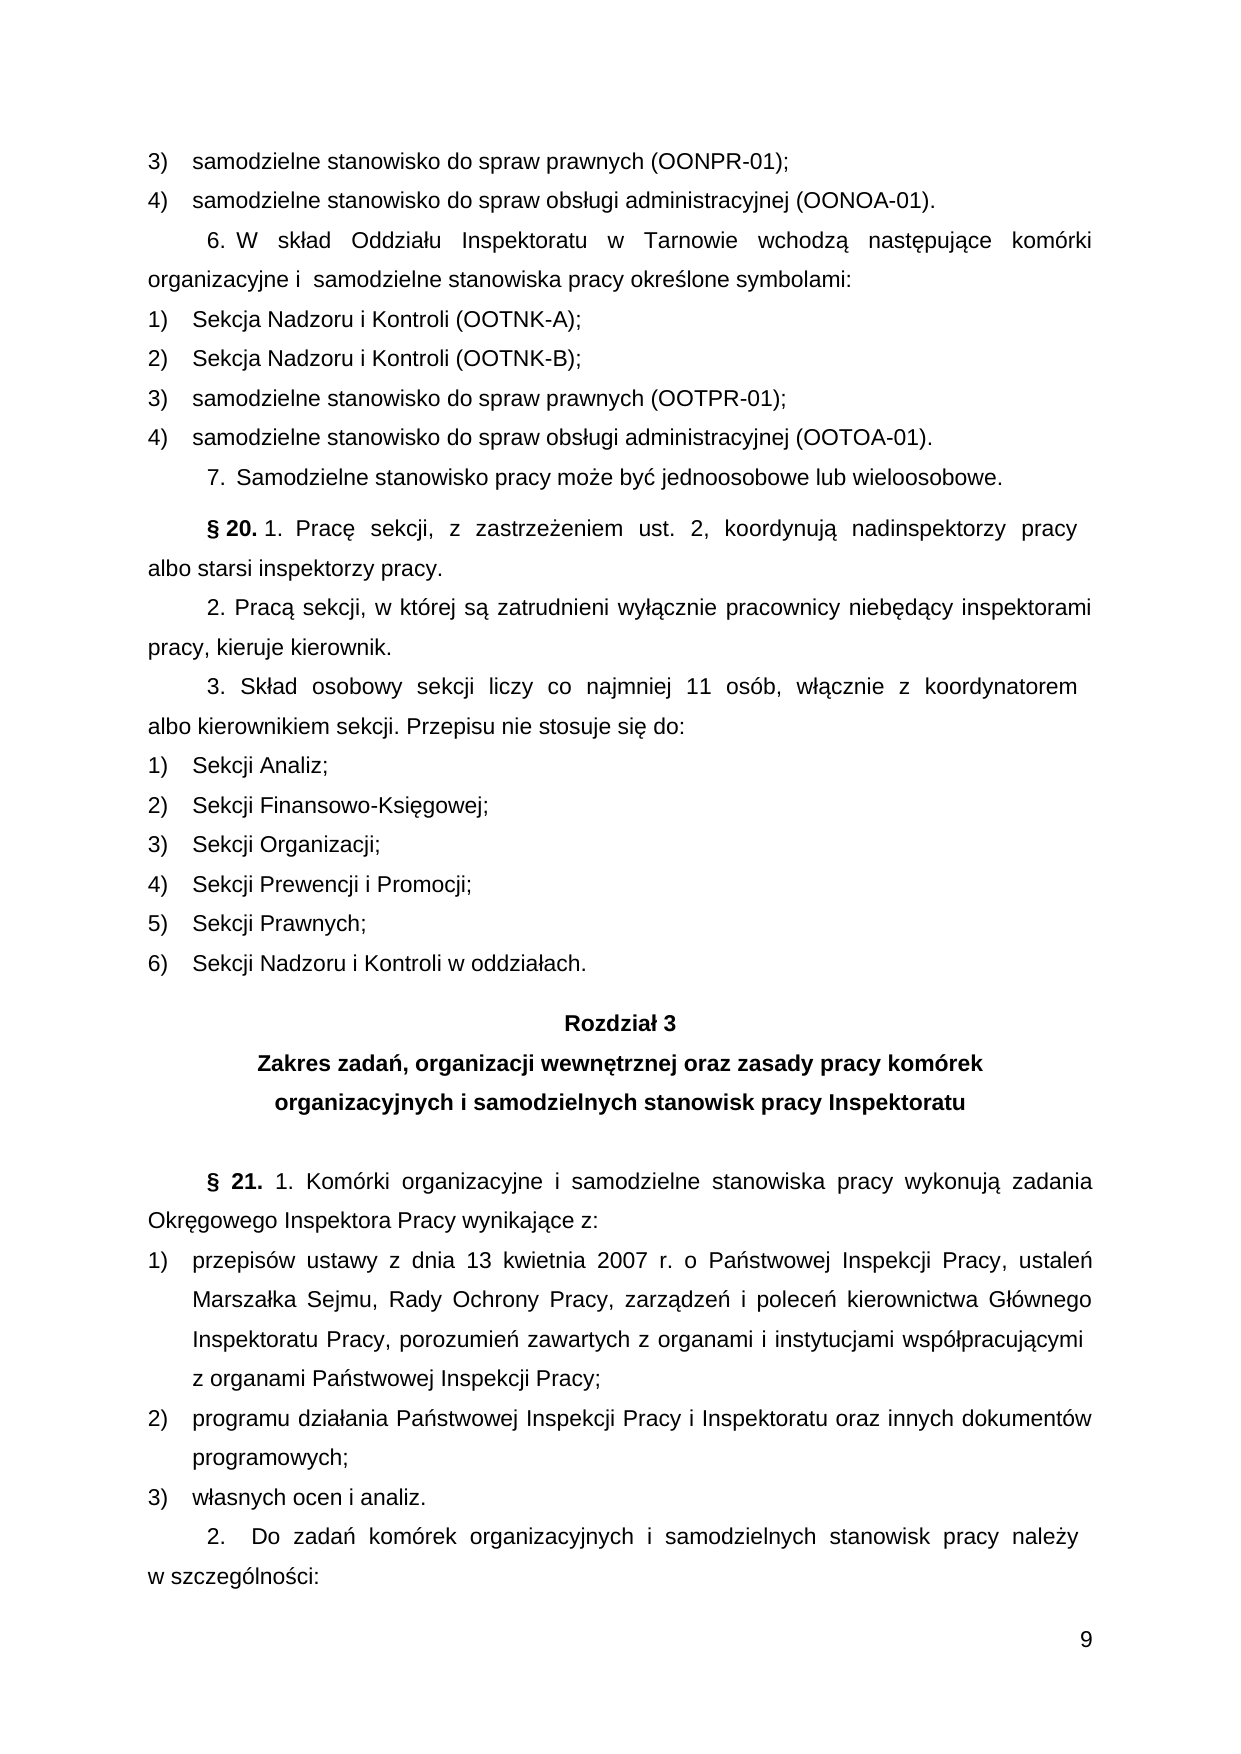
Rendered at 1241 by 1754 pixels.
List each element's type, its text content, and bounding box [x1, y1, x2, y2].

text organizacyjnych i samodzielnych stanowisk pracy Inspektoratu [148, 1089, 1093, 1115]
list Samodzielne stanowisko pracy może być jednoosobowe lub wieloosobowe. [207, 463, 1093, 490]
text § 21. 1. Komórki organizacyjne i samodzielne stanowiska pracy wykonują zadania Okręgowego Inspektora Pracy wynikające z: [148, 1168, 1093, 1234]
list Sekcji Prewencji i Promocji; [148, 871, 1093, 897]
list programu działania Państwowej Inspekcji Pracy i Inspektoratu oraz innych dokumentów programowych; [148, 1405, 1093, 1471]
list Sekcja Nadzoru i Kontroli (OOTNK-B); [148, 345, 1093, 371]
list samodzielne stanowisko do spraw prawnych (OOTPR-01); [148, 384, 1093, 411]
list Sekcji Prawnych; [148, 910, 1093, 937]
text Zakres zadań, organizacji wewnętrznej oraz zasady pracy komórek [148, 1049, 1093, 1076]
list przepisów ustawy z dnia 13 kwietnia 2007 r. o Państwowej Inspekcji Pracy, ustaleń Marszałka Sejmu, Rady Ochrony Pracy, zarządzeń i poleceń kierownictwa Głównego Inspektoratu Pracy, porozumień zawartych z organami i instytucjami współpracującymi z organami Państwowej Inspekcji Pracy; [148, 1247, 1093, 1392]
text Rozdział 3 [148, 1010, 1093, 1036]
list samodzielne stanowisko do spraw obsługi administracyjnej (OONOA-01). [148, 187, 1093, 213]
list własnych ocen i analiz. [148, 1484, 1093, 1510]
list Sekcji Nadzoru i Kontroli w oddziałach. [148, 950, 1093, 976]
list samodzielne stanowisko do spraw prawnych (OONPR-01); [148, 148, 1093, 174]
text § 20. 1. Pracę sekcji, z zastrzeżeniem ust. 2, koordynują nadinspektorzy pracy albo starsi inspektorzy pracy. [148, 515, 1093, 581]
list samodzielne stanowisko do spraw obsługi administracyjnej (OOTOA-01). [148, 424, 1093, 450]
list W skład Oddziału Inspektoratu w Tarnowie wchodzą następujące komórki organizacyjne i samodzielne stanowiska pracy określone symbolami: [148, 227, 1093, 292]
text 3. Skład osobowy sekcji liczy co najmniej 11 osób, włącznie z koordynatorem albo kierownikiem sekcji. Przepisu nie stosuje się do: [148, 673, 1093, 739]
list Sekcja Nadzoru i Kontroli (OOTNK-A); [148, 306, 1093, 332]
list Sekcji Organizacji; [148, 831, 1093, 858]
list Do zadań komórek organizacyjnych i samodzielnych stanowisk pracy należy w szczególności: [148, 1523, 1093, 1589]
text 2. Pracą sekcji, w której są zatrudnieni wyłącznie pracownicy niebędący inspektorami pracy, kieruje kierownik. [148, 594, 1093, 660]
list Sekcji Analiz; [148, 752, 1093, 779]
list Sekcji Finansowo-Księgowej; [148, 792, 1093, 818]
